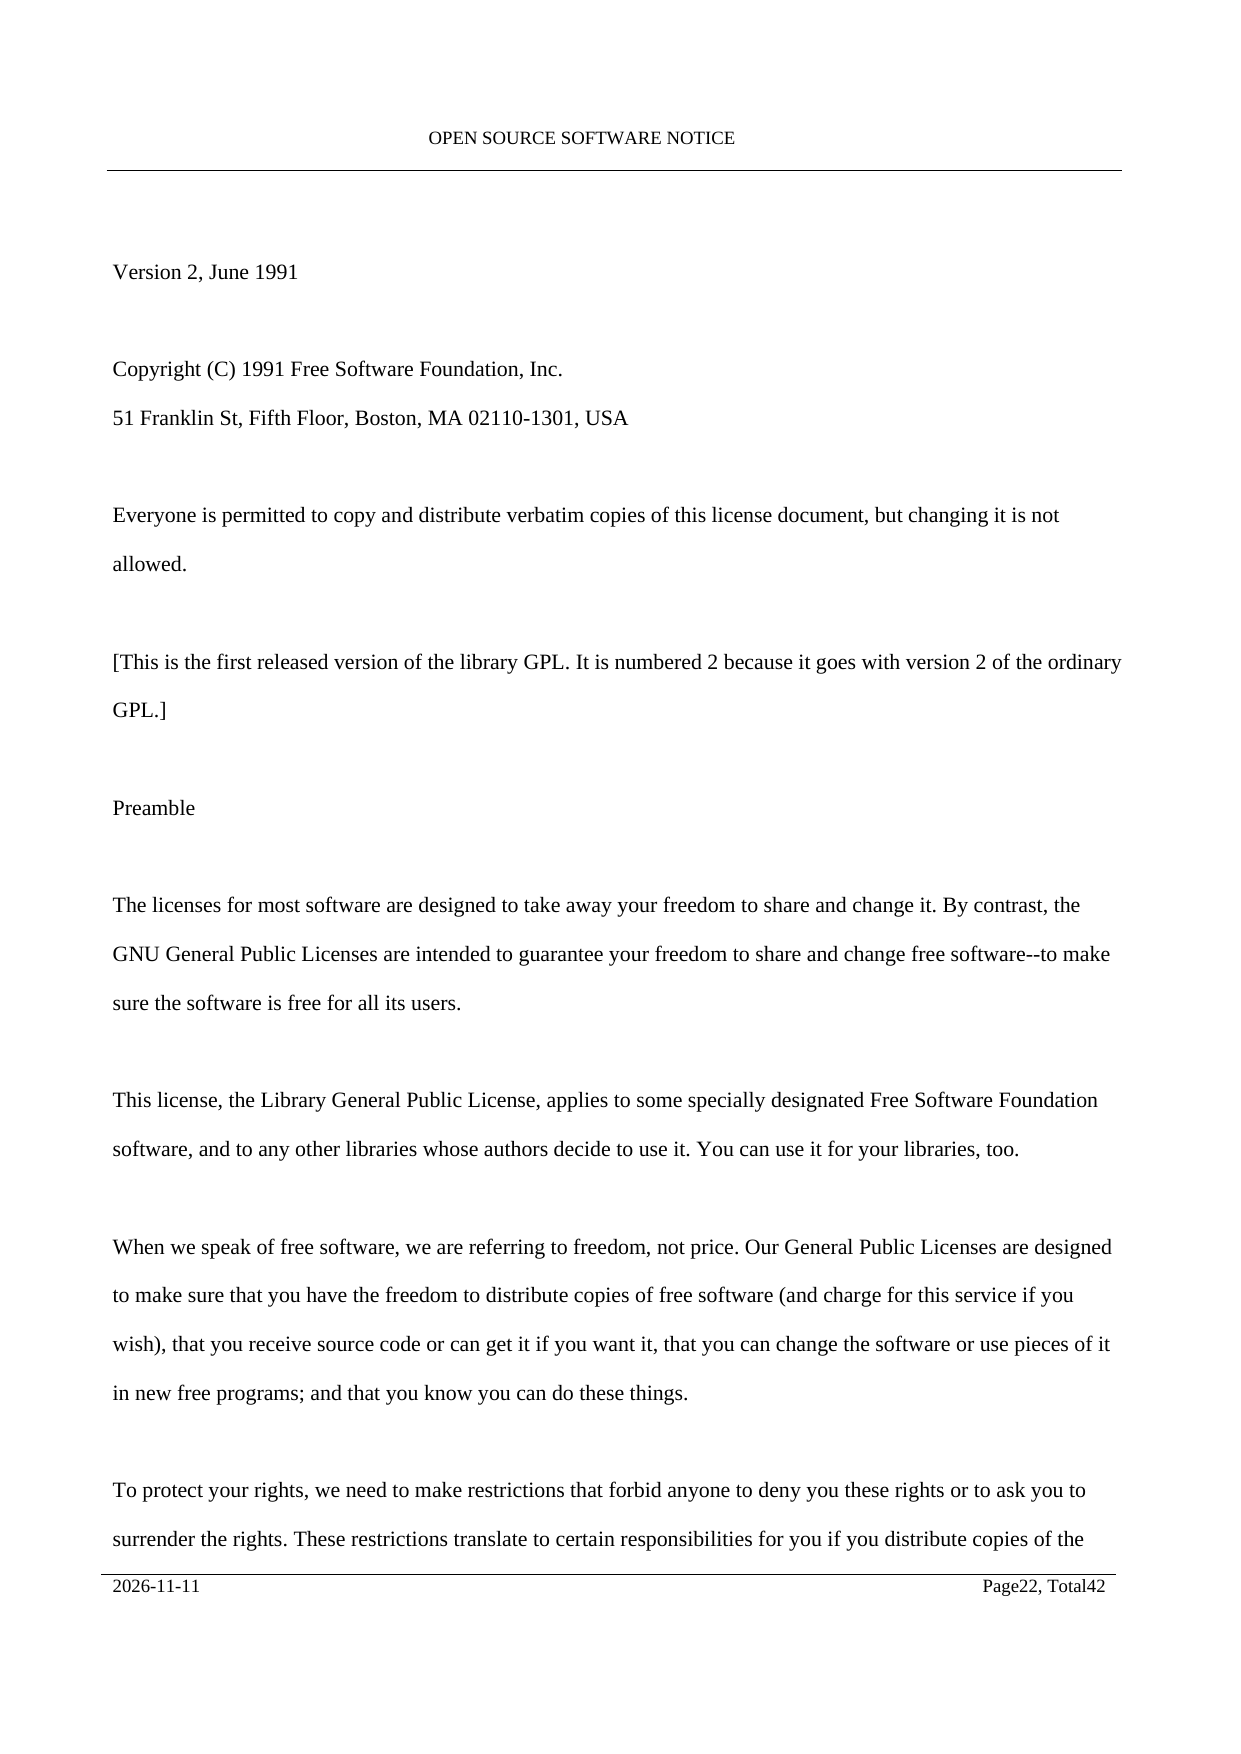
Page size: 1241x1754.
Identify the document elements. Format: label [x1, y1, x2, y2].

text [112, 206, 1128, 1555]
